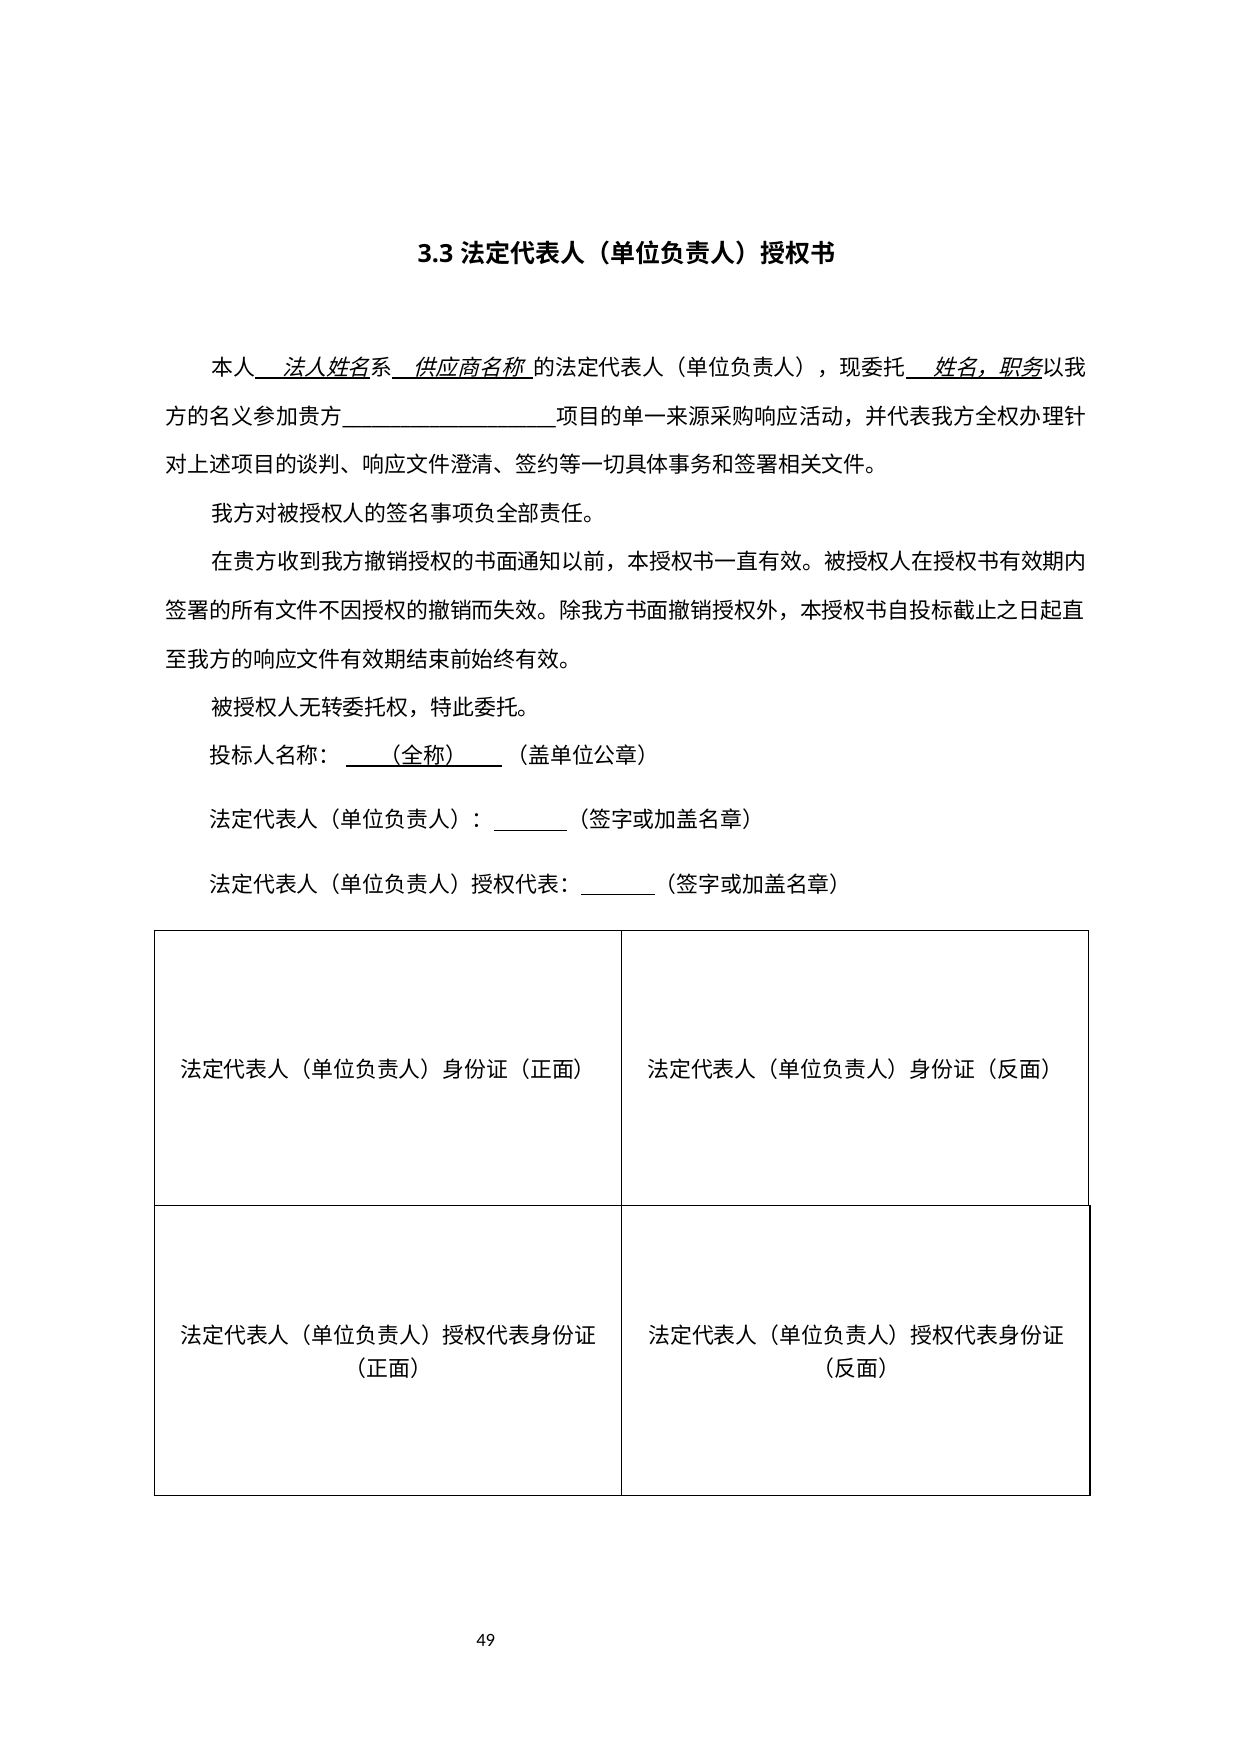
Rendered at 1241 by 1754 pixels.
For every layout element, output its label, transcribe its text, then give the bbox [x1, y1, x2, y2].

table_cell 法定代表人（单位负责人）授权代表身份证 （正面） [155, 1206, 621, 1495]
text 法定代表人（单位负责人）： （签字或加盖名章） [165, 802, 1087, 834]
text 我方对被授权人的签名事项负全部责任。 [165, 495, 1087, 528]
text 3.3 法定代表人（单位负责人）授权书 [165, 219, 1087, 284]
text 被授权人无转委托权，特此委托。 [165, 689, 1087, 722]
table_header 法定代表人（单位负责人）身份证（反面） [622, 931, 1088, 1205]
table_cell 法定代表人（单位负责人）授权代表身份证 （反面） [622, 1206, 1089, 1495]
text 在贵方收到我方撤销授权的书面通知以前，本授权书一直有效。被授权人在授权书有效期内签署的所有文件不因授权的撤销而失效。除我方书面撤销授权外，本授权书自投标截止之日起直至我方的响应文件有效期结束前始终有效。 [165, 544, 1087, 674]
text 本人 法人姓名系 供应商名称 的法定代表人（单位负责人），现委托 姓名，职务以我方的名义参加贵方______________________项目的单一来源采购响应活动，并代表我方全权办理针对上述项目的谈判、响应文件澄清、签约等一切具体事务和签署相关文件。 [165, 349, 1087, 479]
text 投标人名称： （全称） （盖单位公章） [165, 738, 1087, 770]
table_header 法定代表人（单位负责人）身份证（正面） [155, 931, 621, 1205]
text 法定代表人（单位负责人）授权代表： （签字或加盖名章） [165, 866, 1087, 899]
